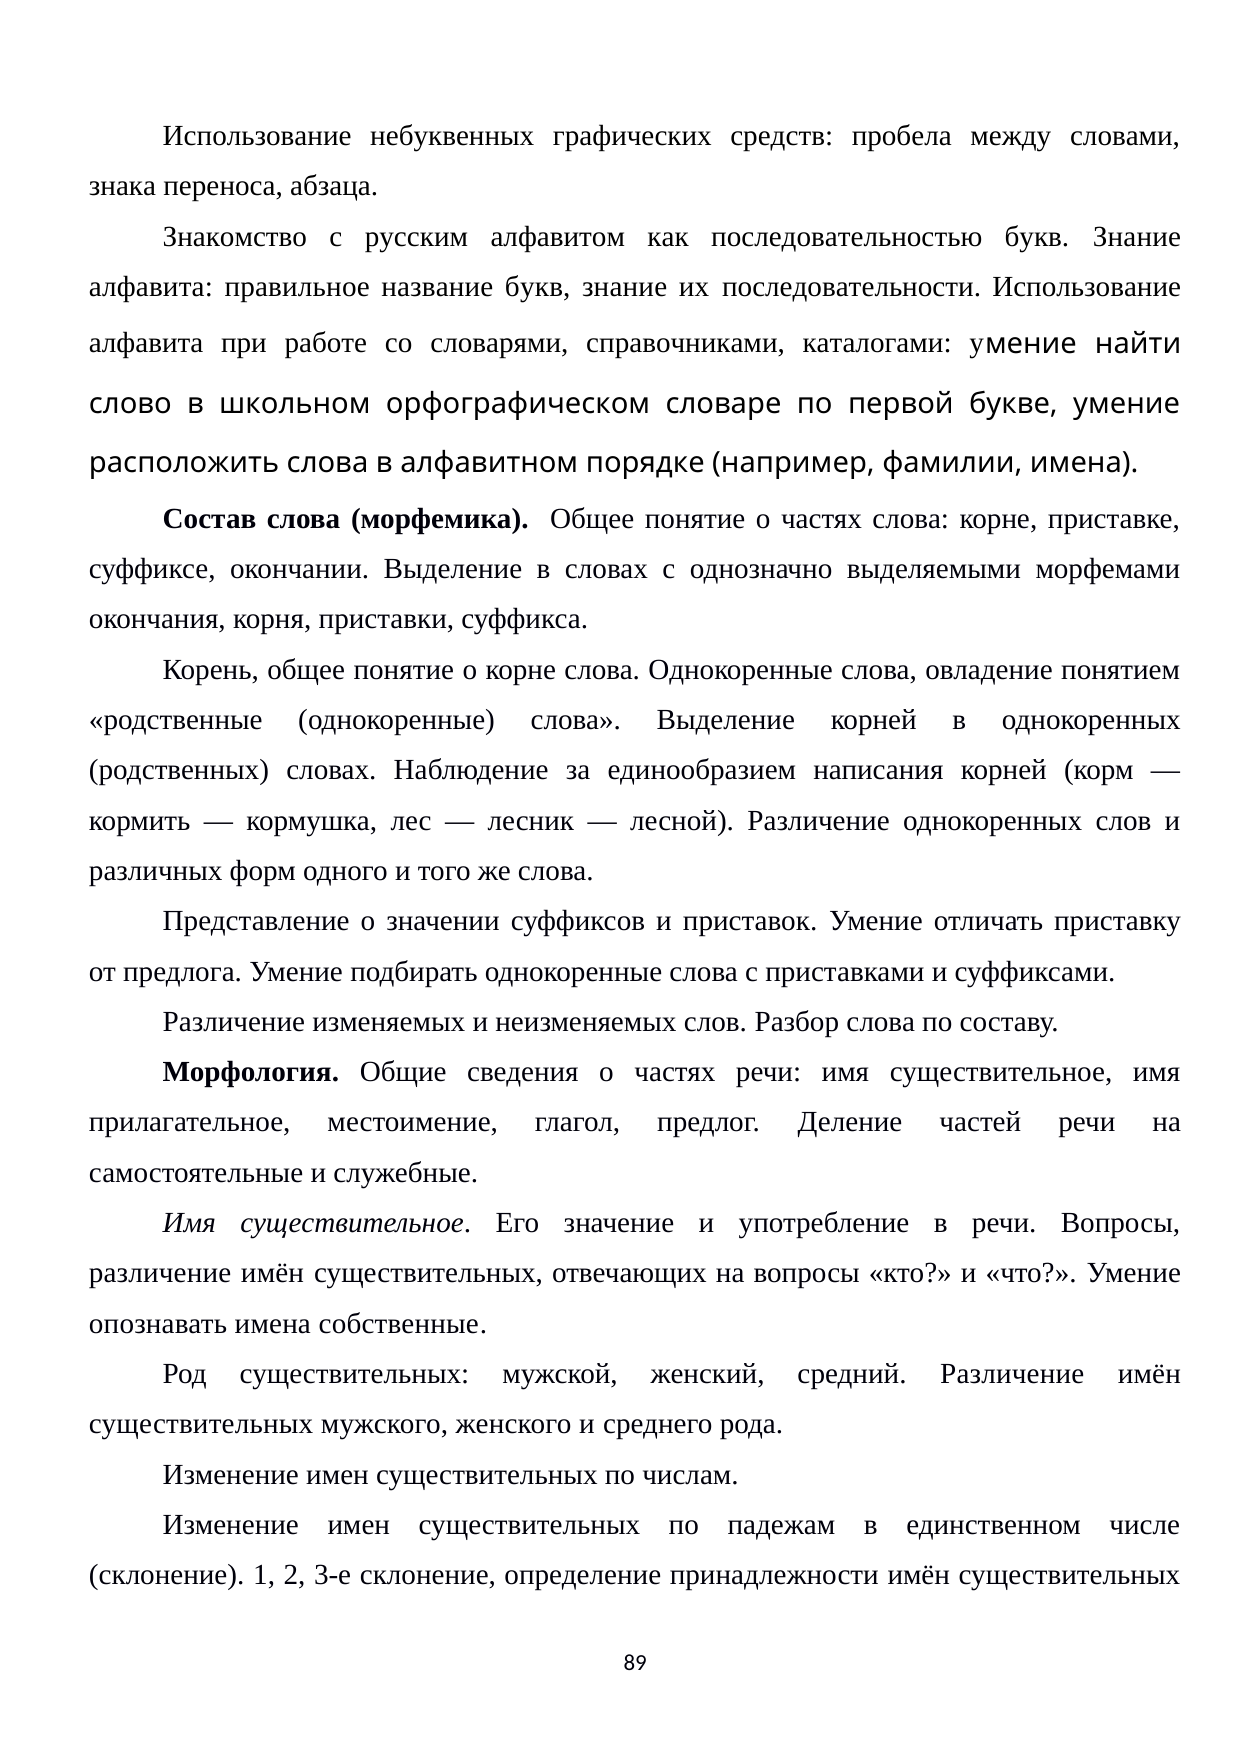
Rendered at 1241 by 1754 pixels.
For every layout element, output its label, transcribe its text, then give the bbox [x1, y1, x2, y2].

text Имя существительное. Его значение и употребление в речи. Вопросы, различение имён существительных, отвечающих на вопросы «кто?» и «что?». Умение опознавать имена собственные. [89, 1205, 1181, 1339]
text Род существительных: мужской, женский, средний. Различение имён существительных мужского, женского и среднего рода. [89, 1356, 1181, 1440]
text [89, 1507, 1181, 1591]
text Представление о значении суффиксов и приставок. Умение отличать приставку от предлога. Умение подбирать однокоренные слова с приставками и суффиксами. [89, 903, 1181, 987]
text Изменение имен существительных по числам. [89, 1457, 1181, 1490]
text Использование небуквенных графических средств: пробела между словами, знака переноса, абзаца. [89, 118, 1181, 202]
text Состав слова (морфемика). Общее понятие о частях слова: корне, приставке, суффиксе, окончании. Выделение в словах с однозначно выделяемыми морфемами окончания, корня, приставки, суффикса. [89, 501, 1181, 635]
text Различение изменяемых и неизменяемых слов. Разбор слова по составу. [89, 1004, 1181, 1037]
text Корень, общее понятие о корне слова. Однокоренные слова, овладение понятием «родственные (однокоренные) слова». Выделение корней в однокоренных (родственных) словах. Наблюдение за единообразием написания корней (корм — кормить — кормушка, лес — лесник — лесной). Различение однокоренных слов и различных форм одного и того же слова. [89, 652, 1181, 887]
text Морфология. Общие сведения о частях речи: имя существительное, имя прилагательное, местоимение, глагол, предлог. Деление частей речи на самостоятельные и служебные. [89, 1054, 1181, 1188]
text Знакомство с русским алфавитом как последовательностью букв. Знание алфавита: правильное название букв, знание их последовательности. Использование алфавита при работе со словарями, справочниками, каталогами: умение найти слово в школьном орфографическом словаре по первой букве, умение расположить слова в алфавитном порядке (например, фамилии, имена). [89, 219, 1181, 481]
